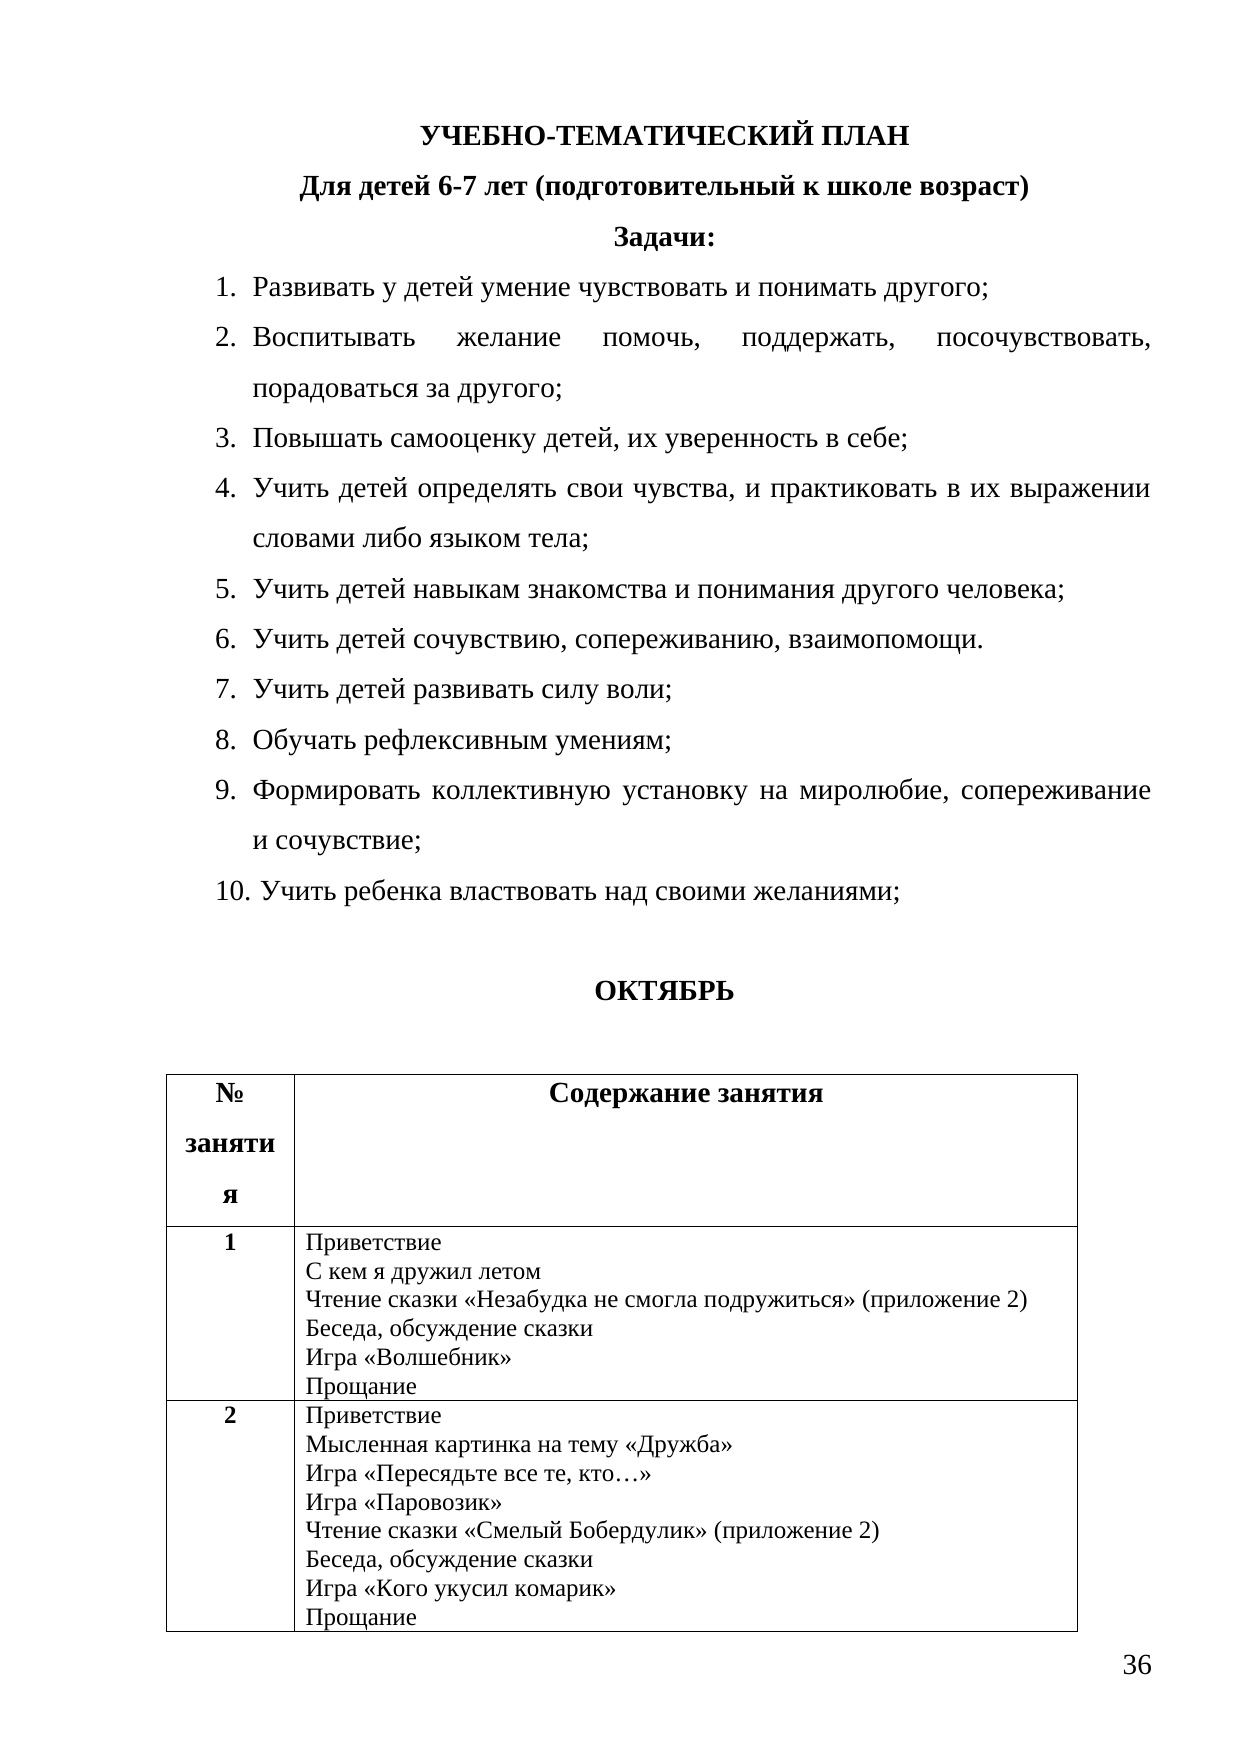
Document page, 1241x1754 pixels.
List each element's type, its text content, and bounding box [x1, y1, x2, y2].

list Учить детей навыкам знакомства и понимания другого человека; [215, 571, 1152, 604]
list Учить ребенка властвовать над своими желаниями; [215, 873, 1152, 906]
table_cell 1 [167, 1227, 294, 1399]
list Обучать рефлексивным умениям; [215, 722, 1152, 755]
text Для детей 6-7 лет (подготовительный к школе возраст) [177, 168, 1152, 202]
table_header № занятия [167, 1075, 294, 1226]
table_cell Приветствие С кем я дружил летом Чтение сказки «Незабудка не смогла подружиться» (приложение 2) Беседа, обсуждение сказки Игра «Волшебник» Прощание [295, 1227, 1077, 1399]
text ОКТЯБРЬ [177, 973, 1152, 1007]
text Задачи: [177, 219, 1152, 252]
table_header Содержание занятия [295, 1075, 1077, 1226]
list Учить детей развивать силу воли; [215, 672, 1152, 705]
list Воспитывать желание помочь, поддержать, посочувствовать, порадоваться за другого; [215, 319, 1152, 403]
list Повышать самооценку детей, их уверенность в себе; [215, 420, 1152, 453]
table_cell Приветствие Мысленная картинка на тему «Дружба» Игра «Пересядьте все те, кто…» Игра «Паровозик» Чтение сказки «Смелый Бобердулик» (приложение 2) Беседа, обсуждение сказки Игра «Кого укусил комарик» Прощание [295, 1401, 1077, 1631]
list Развивать у детей умение чувствовать и понимать другого; [215, 269, 1152, 303]
list Учить детей определять свои чувства, и практиковать в их выражении словами либо языком тела; [215, 470, 1152, 554]
list Учить детей сочувствию, сопереживанию, взаимопомощи. [215, 621, 1152, 655]
text УЧЕБНО-ТЕМАТИЧЕСКИЙ ПЛАН [177, 118, 1152, 152]
list Формировать коллективную установку на миролюбие, сопереживание и сочувствие; [215, 772, 1152, 856]
table_cell 2 [167, 1401, 294, 1631]
